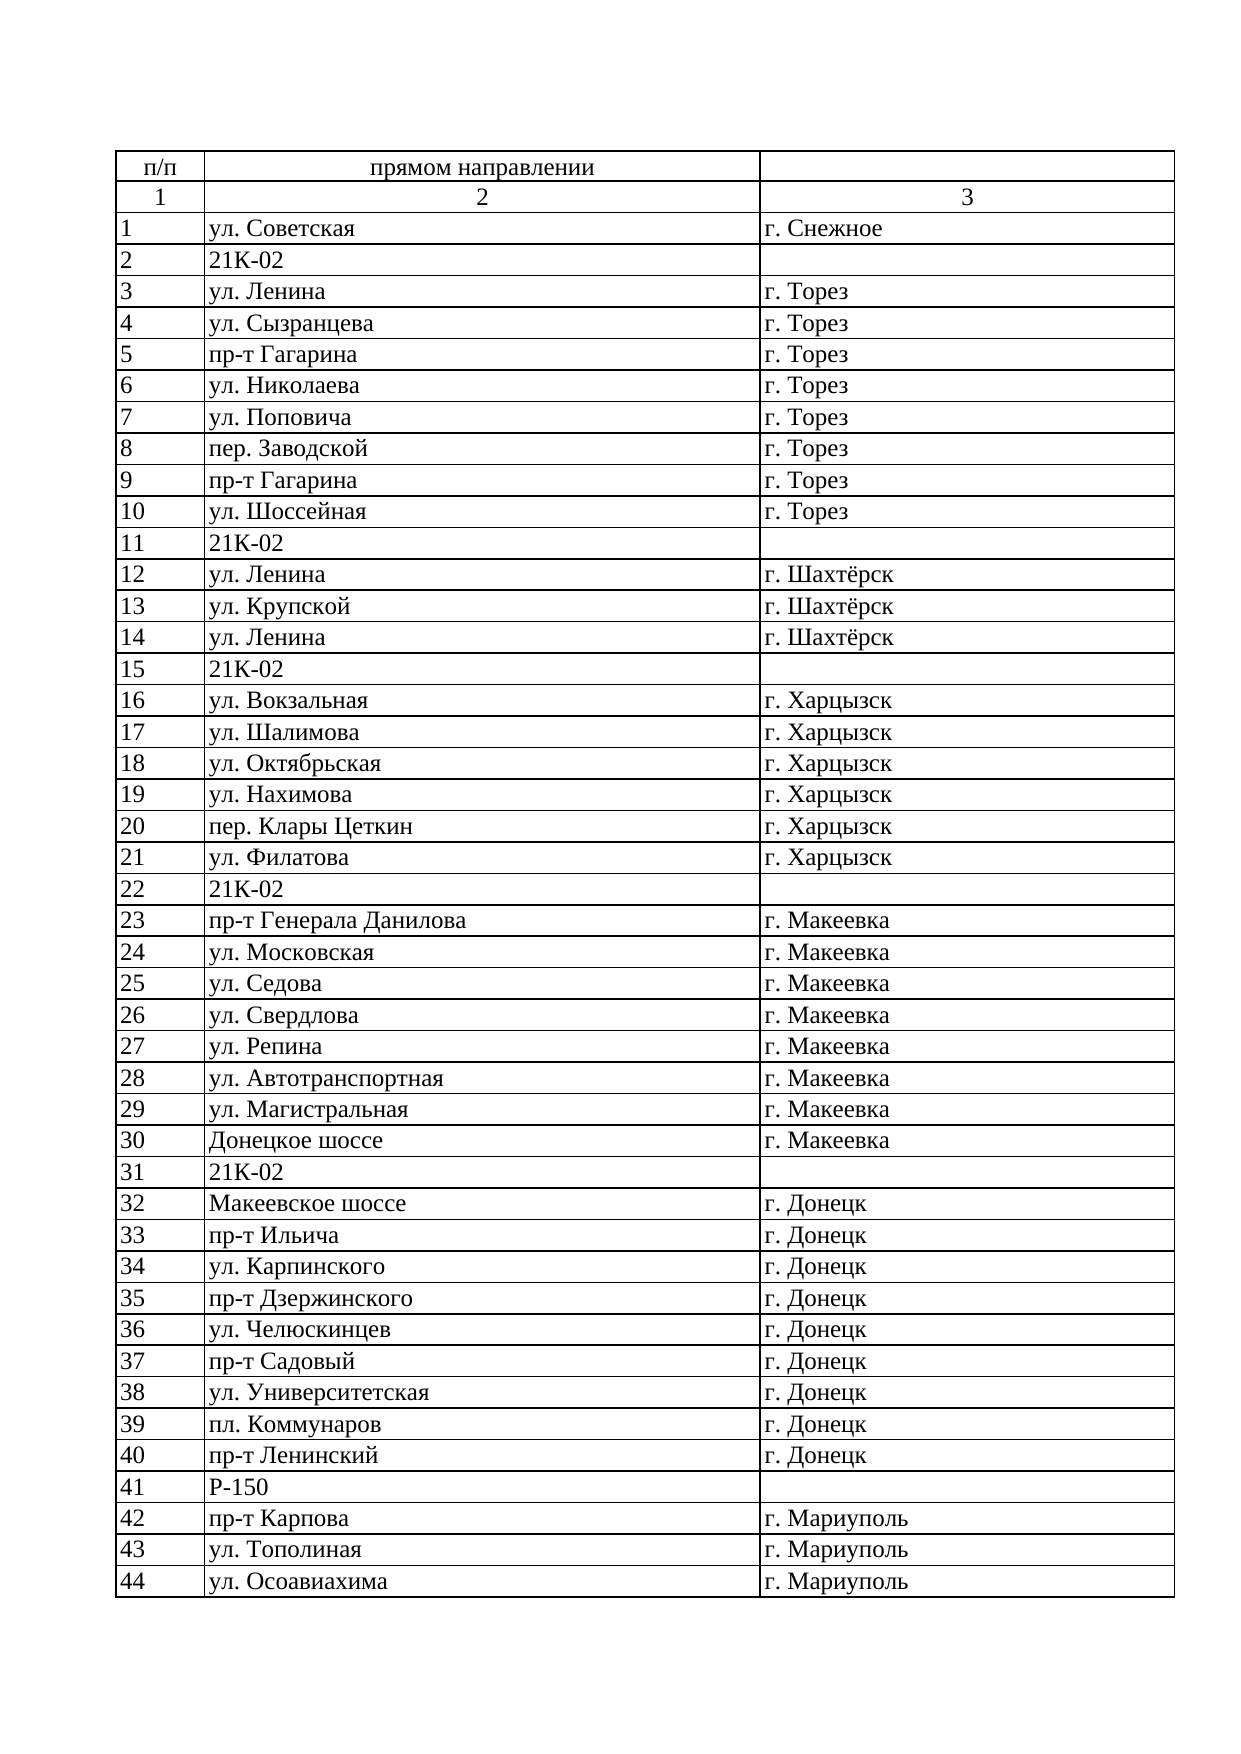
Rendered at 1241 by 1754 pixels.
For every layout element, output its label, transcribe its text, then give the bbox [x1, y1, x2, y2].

table_cell г. Донецк [761, 1252, 1174, 1281]
table_cell г. Харцызск [761, 717, 1174, 747]
table_cell 1 [117, 213, 204, 243]
table_cell 22 [117, 874, 204, 904]
table_cell 27 [117, 1031, 204, 1061]
table_cell ул. Николаева [205, 371, 759, 401]
table_cell ул. Карпинского [205, 1252, 759, 1281]
table_cell [761, 245, 1174, 275]
table_cell ул. Октябрьская [205, 748, 759, 778]
table_cell ул. Нахимова [205, 780, 759, 809]
table_cell ул. Университетская [205, 1377, 759, 1407]
table_cell пр-т Дзержинского [205, 1283, 759, 1313]
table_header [205, 152, 759, 180]
table_cell 28 [117, 1063, 204, 1093]
table_cell 13 [117, 591, 204, 621]
table_cell ул. Сызранцева [205, 308, 759, 338]
table_cell г. Торез [761, 402, 1174, 432]
table_cell 34 [117, 1252, 204, 1281]
table_cell 26 [117, 1000, 204, 1030]
table_cell Р-150 [205, 1472, 759, 1502]
table_cell 21К-02 [205, 654, 759, 684]
table_cell г. Донецк [761, 1409, 1174, 1439]
table_cell г. Торез [761, 371, 1174, 401]
table_cell г. Шахтёрск [761, 591, 1174, 621]
table_cell 21К-02 [205, 874, 759, 904]
table_cell г. Снежное [761, 213, 1174, 243]
table_cell 40 [117, 1440, 204, 1470]
table_cell 37 [117, 1346, 204, 1376]
table_cell [761, 528, 1174, 558]
table_cell ул. Тополиная [205, 1535, 759, 1564]
table_cell г. Макеевка [761, 937, 1174, 967]
table_cell 5 [117, 339, 204, 369]
table_cell 7 [117, 402, 204, 432]
table_cell 6 [117, 371, 204, 401]
table_cell 38 [117, 1377, 204, 1407]
table_cell пр-т Ильича [205, 1220, 759, 1250]
table_cell 21К-02 [205, 1157, 759, 1187]
table_cell ул. Поповича [205, 402, 759, 432]
table_cell г. Торез [761, 465, 1174, 495]
table_cell ул. Филатова [205, 843, 759, 872]
table_cell пр-т Садовый [205, 1346, 759, 1376]
table_cell пр-т Генерала Данилова [205, 906, 759, 935]
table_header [761, 152, 1174, 180]
table_cell ул. Седова [205, 968, 759, 998]
table_cell пр-т Ленинский [205, 1440, 759, 1470]
table_cell пр-т Карпова [205, 1503, 759, 1533]
table_cell г. Донецк [761, 1315, 1174, 1344]
table_cell пл. Коммунаров [205, 1409, 759, 1439]
table_cell 44 [117, 1566, 204, 1596]
table_cell 23 [117, 906, 204, 935]
table_cell г. Донецк [761, 1189, 1174, 1218]
table_cell пер. Клары Цеткин [205, 811, 759, 841]
table_cell г. Макеевка [761, 906, 1174, 935]
table_cell 35 [117, 1283, 204, 1313]
table_cell ул. Шалимова [205, 717, 759, 747]
table_cell г. Торез [761, 276, 1174, 306]
table_cell 20 [117, 811, 204, 841]
table_cell 12 [117, 560, 204, 589]
table_cell ул. Автотранспортная [205, 1063, 759, 1093]
table_cell г. Макеевка [761, 968, 1174, 998]
table_cell 8 [117, 434, 204, 463]
table_cell 18 [117, 748, 204, 778]
table_cell 11 [117, 528, 204, 558]
table_cell 42 [117, 1503, 204, 1533]
table_cell 25 [117, 968, 204, 998]
table_cell г. Макеевка [761, 1094, 1174, 1124]
table_cell г. Харцызск [761, 780, 1174, 809]
table_cell ул. Московская [205, 937, 759, 967]
table_cell г. Мариуполь [761, 1566, 1174, 1596]
table_cell ул. Свердлова [205, 1000, 759, 1030]
table_cell ул. Репина [205, 1031, 759, 1061]
table_cell 15 [117, 654, 204, 684]
table_cell 1 [117, 182, 204, 212]
table_cell г. Донецк [761, 1220, 1174, 1250]
table_cell 19 [117, 780, 204, 809]
table_cell г. Харцызск [761, 843, 1174, 872]
table_cell 10 [117, 497, 204, 526]
table_cell 2 [117, 245, 204, 275]
table_cell г. Донецк [761, 1346, 1174, 1376]
table_cell ул. Челюскинцев [205, 1315, 759, 1344]
table_cell 33 [117, 1220, 204, 1250]
table_cell г. Харцызск [761, 748, 1174, 778]
table_cell г. Шахтёрск [761, 622, 1174, 652]
table_cell ул. Крупской [205, 591, 759, 621]
table_cell ул. Ленина [205, 276, 759, 306]
table_cell г. Макеевка [761, 1126, 1174, 1156]
table_cell 16 [117, 685, 204, 715]
table_cell 21 [117, 843, 204, 872]
table_cell пер. Заводской [205, 434, 759, 463]
table_cell ул. Осоавиахима [205, 1566, 759, 1596]
table_cell г. Макеевка [761, 1031, 1174, 1061]
table_cell г. Донецк [761, 1283, 1174, 1313]
table_cell ул. Шоссейная [205, 497, 759, 526]
table_cell г. Макеевка [761, 1000, 1174, 1030]
table_cell г. Харцызск [761, 685, 1174, 715]
table_cell 36 [117, 1315, 204, 1344]
table_cell 39 [117, 1409, 204, 1439]
table_cell 2 [205, 182, 759, 212]
table_cell г. Донецк [761, 1440, 1174, 1470]
table_cell 17 [117, 717, 204, 747]
table_cell [761, 874, 1174, 904]
table_cell 29 [117, 1094, 204, 1124]
table_cell 41 [117, 1472, 204, 1502]
table_cell г. Донецк [761, 1377, 1174, 1407]
table_cell г. Харцызск [761, 811, 1174, 841]
table_cell 3 [761, 182, 1174, 212]
table_cell г. Шахтёрск [761, 560, 1174, 589]
table_cell ул. Советская [205, 213, 759, 243]
table_cell пр-т Гагарина [205, 465, 759, 495]
table_cell [761, 1157, 1174, 1187]
table_cell Донецкое шоссе [205, 1126, 759, 1156]
table_cell 31 [117, 1157, 204, 1187]
table_cell 32 [117, 1189, 204, 1218]
table_cell г. Торез [761, 434, 1174, 463]
table_cell г. Торез [761, 339, 1174, 369]
table_cell пр-т Гагарина [205, 339, 759, 369]
table_cell 21К-02 [205, 245, 759, 275]
table_cell г. Торез [761, 497, 1174, 526]
table_header N п/п [117, 152, 204, 180]
table_cell 24 [117, 937, 204, 967]
table_cell Макеевское шоссе [205, 1189, 759, 1218]
table_cell г. Торез [761, 308, 1174, 338]
table_cell г. Мариуполь [761, 1535, 1174, 1564]
table_cell г. Мариуполь [761, 1503, 1174, 1533]
table_cell ул. Магистральная [205, 1094, 759, 1124]
table_cell г. Макеевка [761, 1063, 1174, 1093]
table_cell ул. Вокзальная [205, 685, 759, 715]
table_cell 43 [117, 1535, 204, 1564]
table_cell 14 [117, 622, 204, 652]
table_cell ул. Ленина [205, 560, 759, 589]
table_cell 3 [117, 276, 204, 306]
table_cell 4 [117, 308, 204, 338]
table_cell 9 [117, 465, 204, 495]
table_cell 30 [117, 1126, 204, 1156]
table_cell [761, 654, 1174, 684]
table_cell ул. Ленина [205, 622, 759, 652]
table_cell 21К-02 [205, 528, 759, 558]
table_cell [761, 1472, 1174, 1502]
